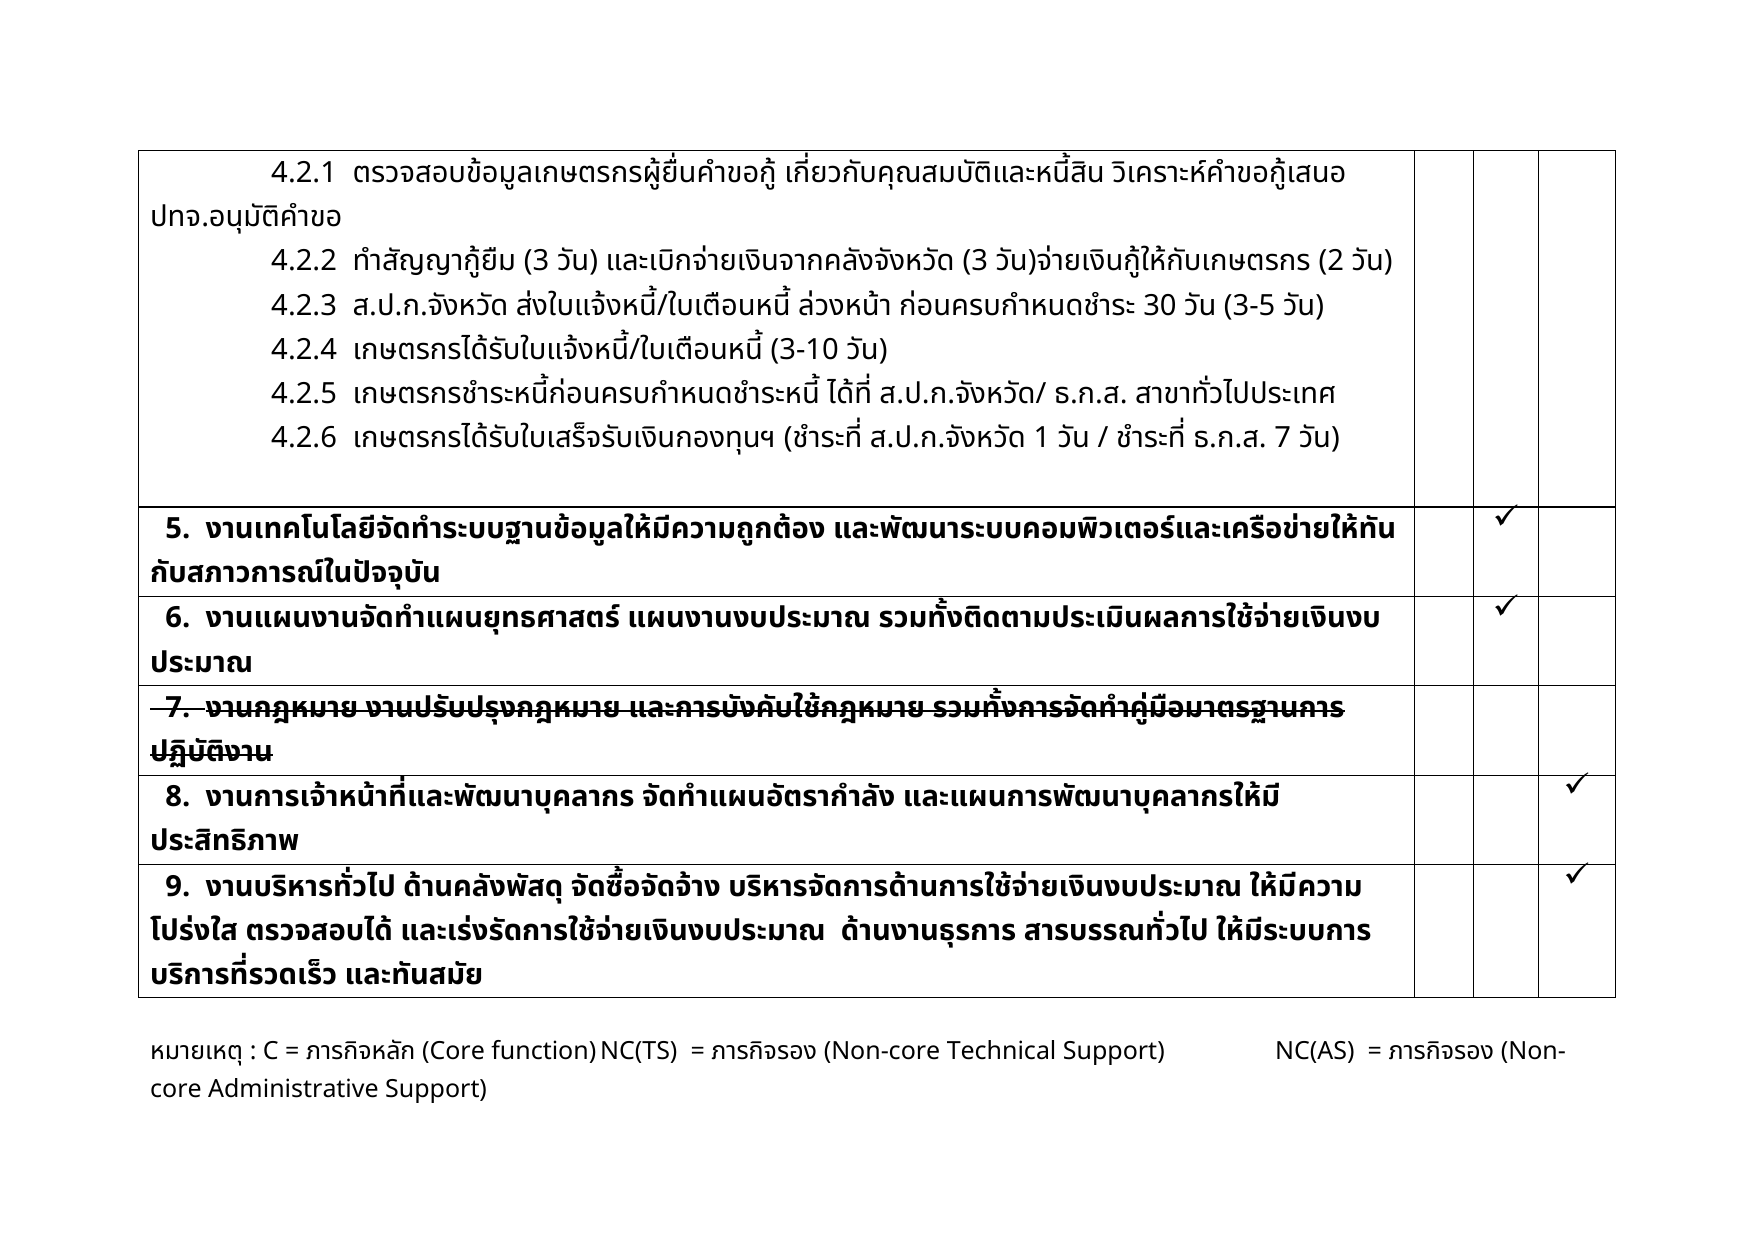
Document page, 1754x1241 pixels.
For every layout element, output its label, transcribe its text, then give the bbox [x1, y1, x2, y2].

table_cell [1415, 151, 1473, 506]
table_cell [1474, 865, 1538, 997]
table_cell [1415, 597, 1473, 685]
table_cell [1539, 597, 1615, 685]
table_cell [139, 151, 1414, 506]
table_cell [1474, 776, 1538, 864]
table_cell [1539, 776, 1615, 864]
table_cell [1474, 151, 1538, 506]
table_cell [1474, 508, 1538, 596]
table_cell [1539, 151, 1615, 506]
table_cell [1474, 686, 1538, 774]
table_cell 6. งานแผนงานจัดทำแผนยุทธศาสตร์ แผนงานงบประมาณ รวมทั้งติดตามประเมินผลการใช้จ่ายเงินงบประมาณ [139, 597, 1414, 685]
table_cell [1415, 865, 1473, 997]
text หมายเหตุ : C = ภารกิจหลัก (Core function) NC(TS) = ภารกิจรอง (Non-core Technical Support) NC(AS) = ภารกิจรอง (Non-core Administrative Support) [150, 1032, 1604, 1104]
table_cell 8. งานการเจ้าหน้าที่และพัฒนาบุคลากร จัดทำแผนอัตรากำลัง และแผนการพัฒนาบุคลากรให้มีประสิทธิภาพ [139, 776, 1414, 864]
table_cell [1539, 865, 1615, 997]
table_cell 5. งานเทคโนโลยีจัดทำระบบฐานข้อมูลให้มีความถูกต้อง และพัฒนาระบบคอมพิวเตอร์และเครือข่ายให้ทันกับสภาวการณ์ในปัจจุบัน [139, 508, 1414, 596]
table_cell [1474, 597, 1538, 685]
table_cell 9. งานบริหารทั่วไป ด้านคลังพัสดุ จัดซื้อจัดจ้าง บริหารจัดการด้านการใช้จ่ายเงินงบประมาณ ให้มีความโปร่งใส ตรวจสอบได้ และเร่งรัดการใช้จ่ายเงินงบประมาณ ด้านงานธุรการ สารบรรณทั่วไป ให้มีระบบการบริการที่รวดเร็ว และทันสมัย [139, 865, 1414, 997]
table_cell [1539, 508, 1615, 596]
table_cell [1415, 776, 1473, 864]
table_cell [1415, 508, 1473, 596]
table_cell 7. งานกฎหมาย งานปรับปรุงกฎหมาย และการบังคับใช้กฎหมาย รวมทั้งการจัดทำคู่มือมาตรฐานการปฏิบัติงาน [139, 686, 1414, 774]
table_cell [1415, 686, 1473, 774]
table_cell [1539, 686, 1615, 774]
